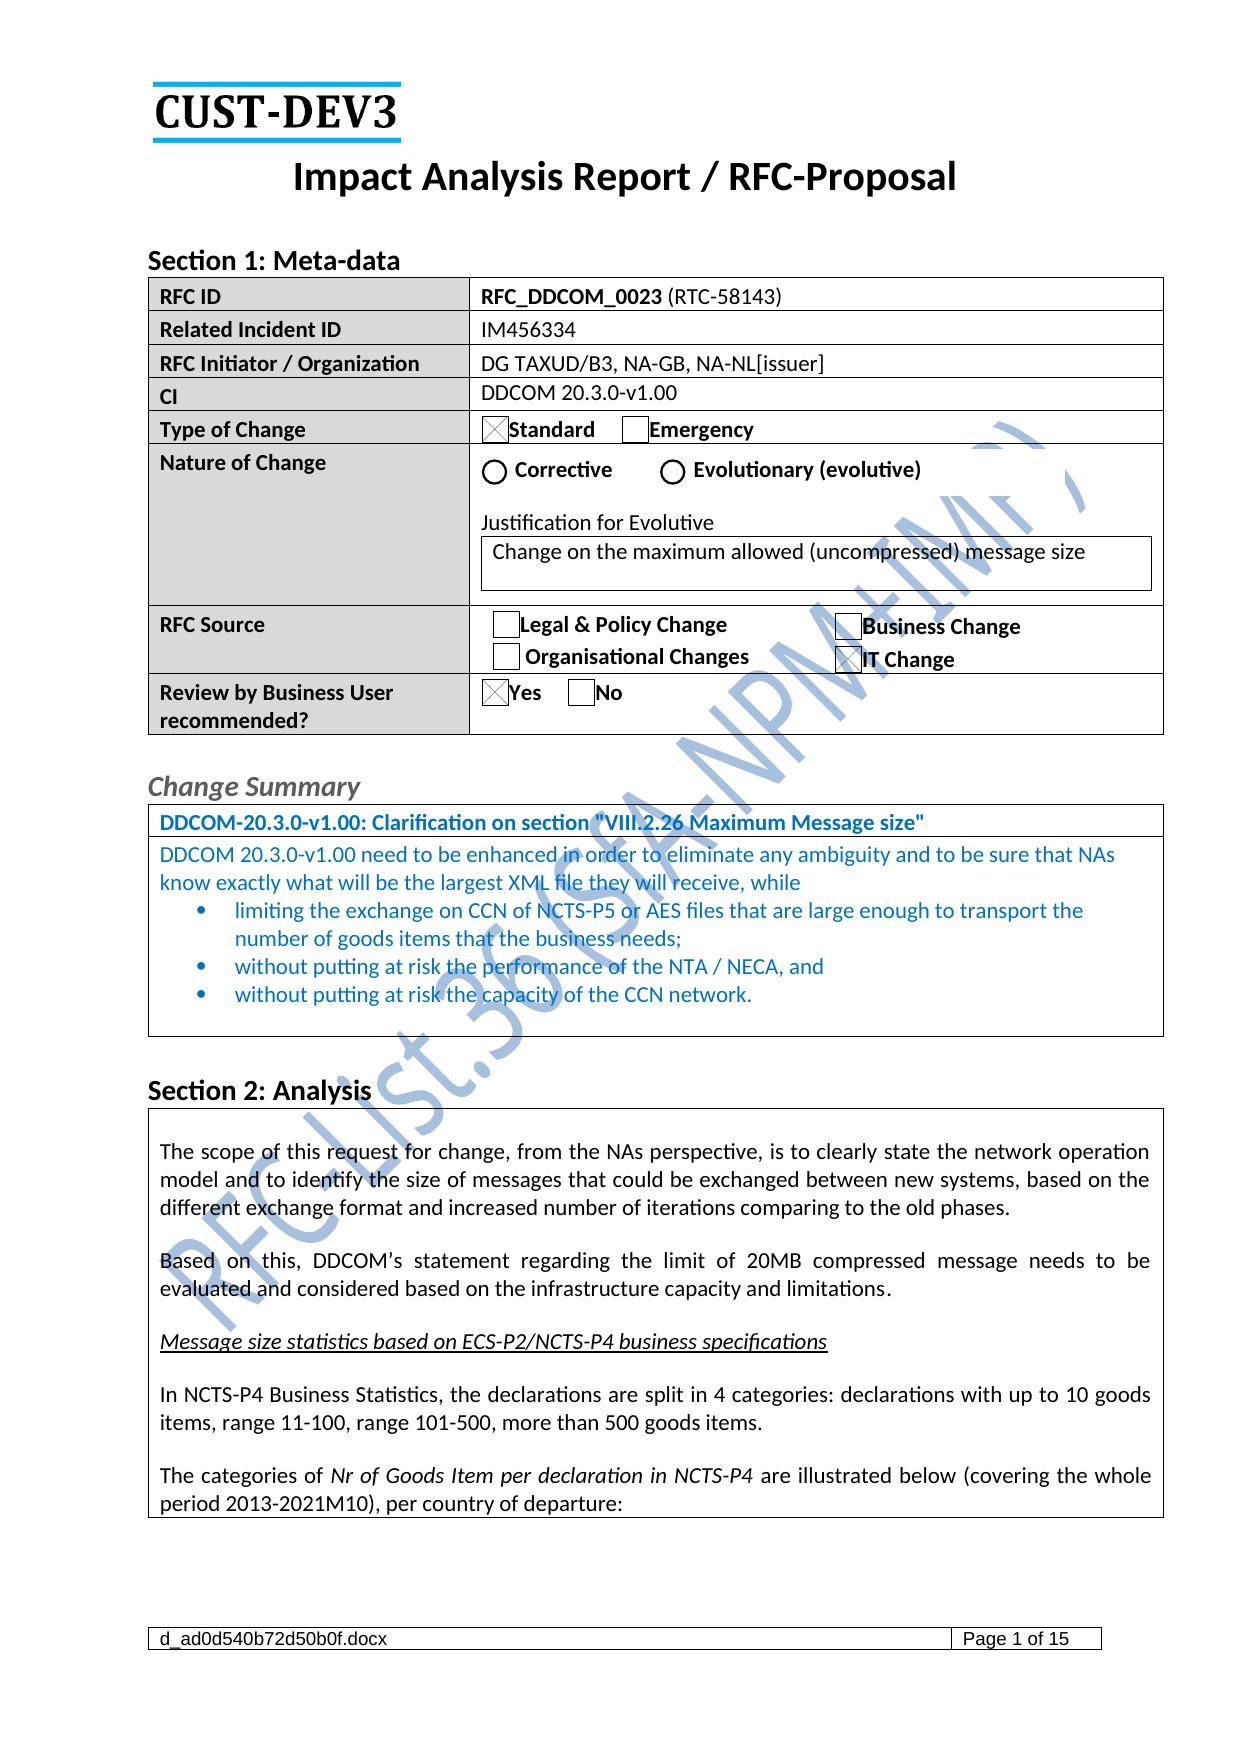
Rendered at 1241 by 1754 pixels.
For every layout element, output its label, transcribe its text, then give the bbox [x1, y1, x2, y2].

text Impact Analysis Report / RFC-Proposal [148, 150, 1102, 201]
picture [147, 75, 406, 149]
table_header RFC_DDCOM_0023 (RTC-58143) [470, 278, 1163, 310]
table_cell Related Incident ID [149, 311, 469, 344]
table_cell [470, 606, 1163, 673]
table_cell Review by Business User recommended? [149, 674, 469, 734]
table_cell DDCOM 20.3.0-v1.00 [470, 378, 1163, 410]
table_header DDCOM-20.3.0-v1.00: Clarification on section "VIII.2.26 Maximum Message size" [149, 805, 1163, 836]
table_cell RFC Initiator / Organization [149, 345, 469, 377]
table_cell DDCOM 20.3.0-v1.00 need to be enhanced in order to eliminate any ambiguity and to be sure that NAs know exactly what will be the largest XML file they will receive, while limiting the exchange on CCN of NCTS-P5 or AES files that are large enough to transport the number of goods items that the business needs; without putting at risk the performance of the NTA / NECA, and without putting at risk the capacity of the CCN network. [149, 837, 1163, 1036]
table_cell IM456334 [470, 311, 1163, 344]
table_cell Type of Change [149, 411, 469, 443]
table_cell Standard Emergency [470, 411, 1163, 443]
table_header RFC ID [149, 278, 469, 310]
table_cell DG TAXUD/B3, NA-GB, NA-NL [470, 345, 1163, 377]
table_cell RFC Source [149, 606, 469, 673]
table_cell CI [149, 378, 469, 410]
table_cell Yes No [470, 674, 1163, 734]
table_cell Justification for Evolutive [470, 444, 1163, 605]
text Section 1: Meta-data [148, 242, 1102, 277]
text Section 2: Analysis [148, 1072, 1102, 1108]
text Change Summary [148, 768, 1102, 804]
table_cell Nature of Change [149, 444, 469, 605]
